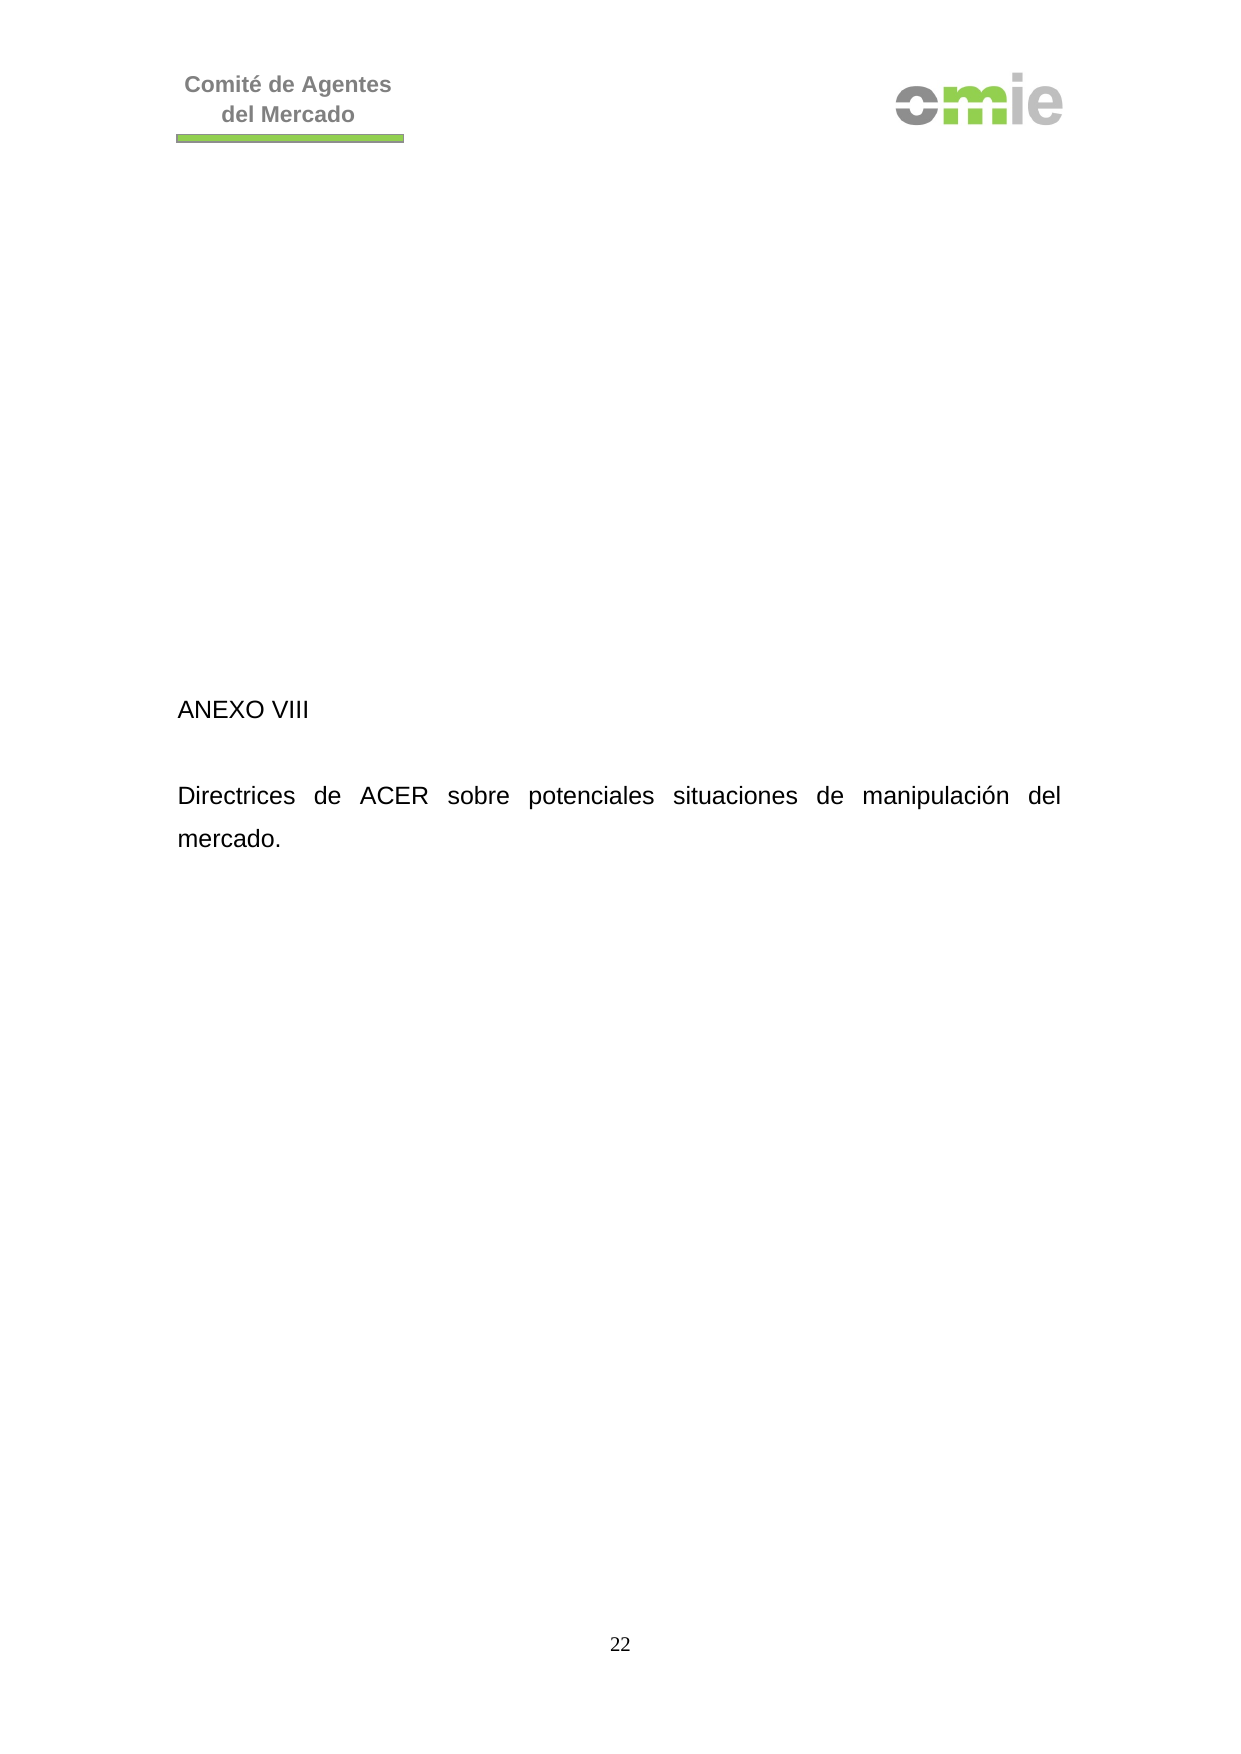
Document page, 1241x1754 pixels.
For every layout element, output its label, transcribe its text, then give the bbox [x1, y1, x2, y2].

text Directrices de ACER sobre potenciales situaciones de manipulación del mercado. [177, 781, 1063, 853]
picture [894, 71, 1063, 126]
text ANEXO VIII [177, 695, 1063, 723]
